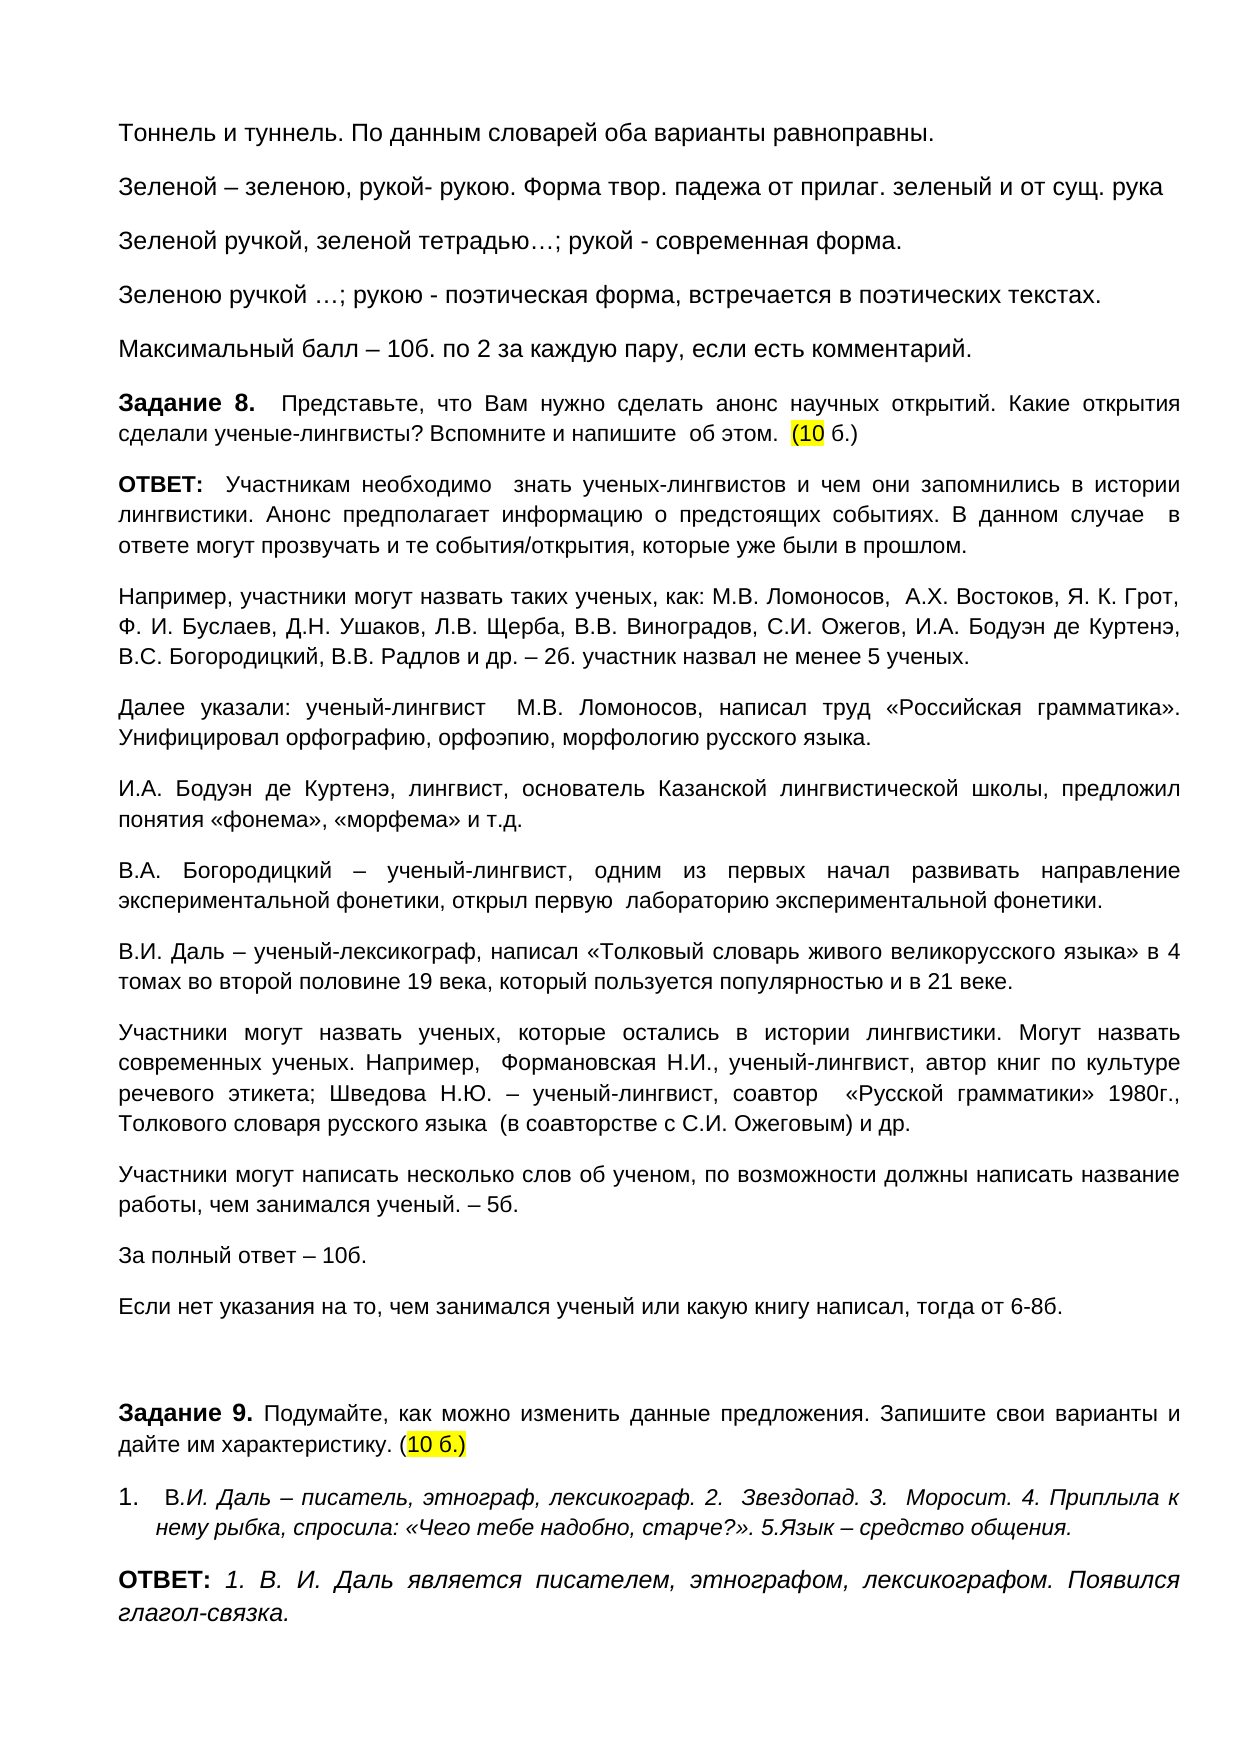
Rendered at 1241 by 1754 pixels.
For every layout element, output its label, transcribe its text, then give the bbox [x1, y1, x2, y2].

text Зеленой – зеленою, рукой- рукою. Форма твор. падежа от прилаг. зеленый и от сущ. рука [118, 172, 1181, 201]
text Например, участники могут назвать таких ученых, как: М.В. Ломоносов, А.Х. Востоков, Я. К. Грот, Ф. И. Буслаев, Д.Н. Ушаков, Л.В. Щерба, В.В. Виноградов, С.И. Ожегов, И.А. Бодуэн де Куртенэ, В.С. Богородицкий, В.В. Радлов и др. – 2б. участник назвал не менее 5 ученых. [118, 583, 1181, 669]
text Участники могут написать несколько слов об ученом, по возможности должны написать название работы, чем занимался ученый. – 5б. [118, 1161, 1181, 1217]
text В.И. Даль – ученый-лексикограф, написал «Толковый словарь живого великорусского языка» в 4 томах во второй половине 19 века, который пользуется популярностью и в 21 веке. [118, 938, 1181, 994]
text Зеленою ручкой …; рукою - поэтическая форма, встречается в поэтических текстах. [118, 280, 1181, 308]
text В.А. Богородицкий – ученый-лингвист, одним из первых начал развивать направление экспериментальной фонетики, открыл первую лабораторию экспериментальной фонетики. [118, 857, 1181, 913]
text Далее указали: ученый-лингвист М.В. Ломоносов, написал труд «Российская грамматика». Унифицировал орфографию, орфоэпию, морфологию русского языка. [118, 694, 1181, 751]
text За полный ответ – 10б. [118, 1242, 1181, 1268]
text Максимальный балл – 10б. по 2 за каждую пару, если есть комментарий. [118, 334, 1181, 362]
text Если нет указания на то, чем занимался ученый или какую книгу написал, тогда от 6-8б. [118, 1293, 1181, 1319]
text И.А. Бодуэн де Куртенэ, лингвист, основатель Казанской лингвистической школы, предложил понятия «фонема», «морфема» и т.д. [118, 775, 1181, 832]
text ОТВЕТ: Участникам необходимо знать ученых-лингвистов и чем они запомнились в истории лингвистики. Анонс предполагает информацию о предстоящих событиях. В данном случае в ответе могут прозвучать и те события/открытия, которые уже были в прошлом. [118, 471, 1181, 558]
text Участники могут назвать ученых, которые остались в истории лингвистики. Могут назвать современных ученых. Например, Формановская Н.И., ученый-лингвист, автор книг по культуре речевого этикета; Шведова Н.Ю. – ученый-лингвист, соавтор «Русской грамматики» 1980г., Толкового словаря русского языка (в соавторстве с С.И. Ожеговым) и др. [118, 1019, 1181, 1136]
text Зеленой ручкой, зеленой тетрадью…; рукой - современная форма. [118, 226, 1181, 255]
text Тоннель и туннель. По данным словарей оба варианты равноправны. [118, 118, 1181, 147]
list В.И. Даль – писатель, этнограф, лексикограф. 2. Звездопад. 3. Моросит. 4. Приплыла к нему рыбка, спросила: «Чего тебе надобно, старче?». 5.Язык – средство общения. [118, 1482, 1181, 1541]
text ОТВЕТ: 1. В. И. Даль является писателем, этнографом, лексикографом. Появился глагол-связка. [118, 1565, 1181, 1627]
text Задание 8. Представьте, что Вам нужно сделать анонс научных открытий. Какие открытия сделали ученые-лингвисты? Вспомните и напишите об этом. (10 б.) [118, 387, 1181, 446]
text Задание 9. Подумайте, как можно изменить данные предложения. Запишите свои варианты и дайте им характеристику. (10 б.) [118, 1398, 1181, 1457]
